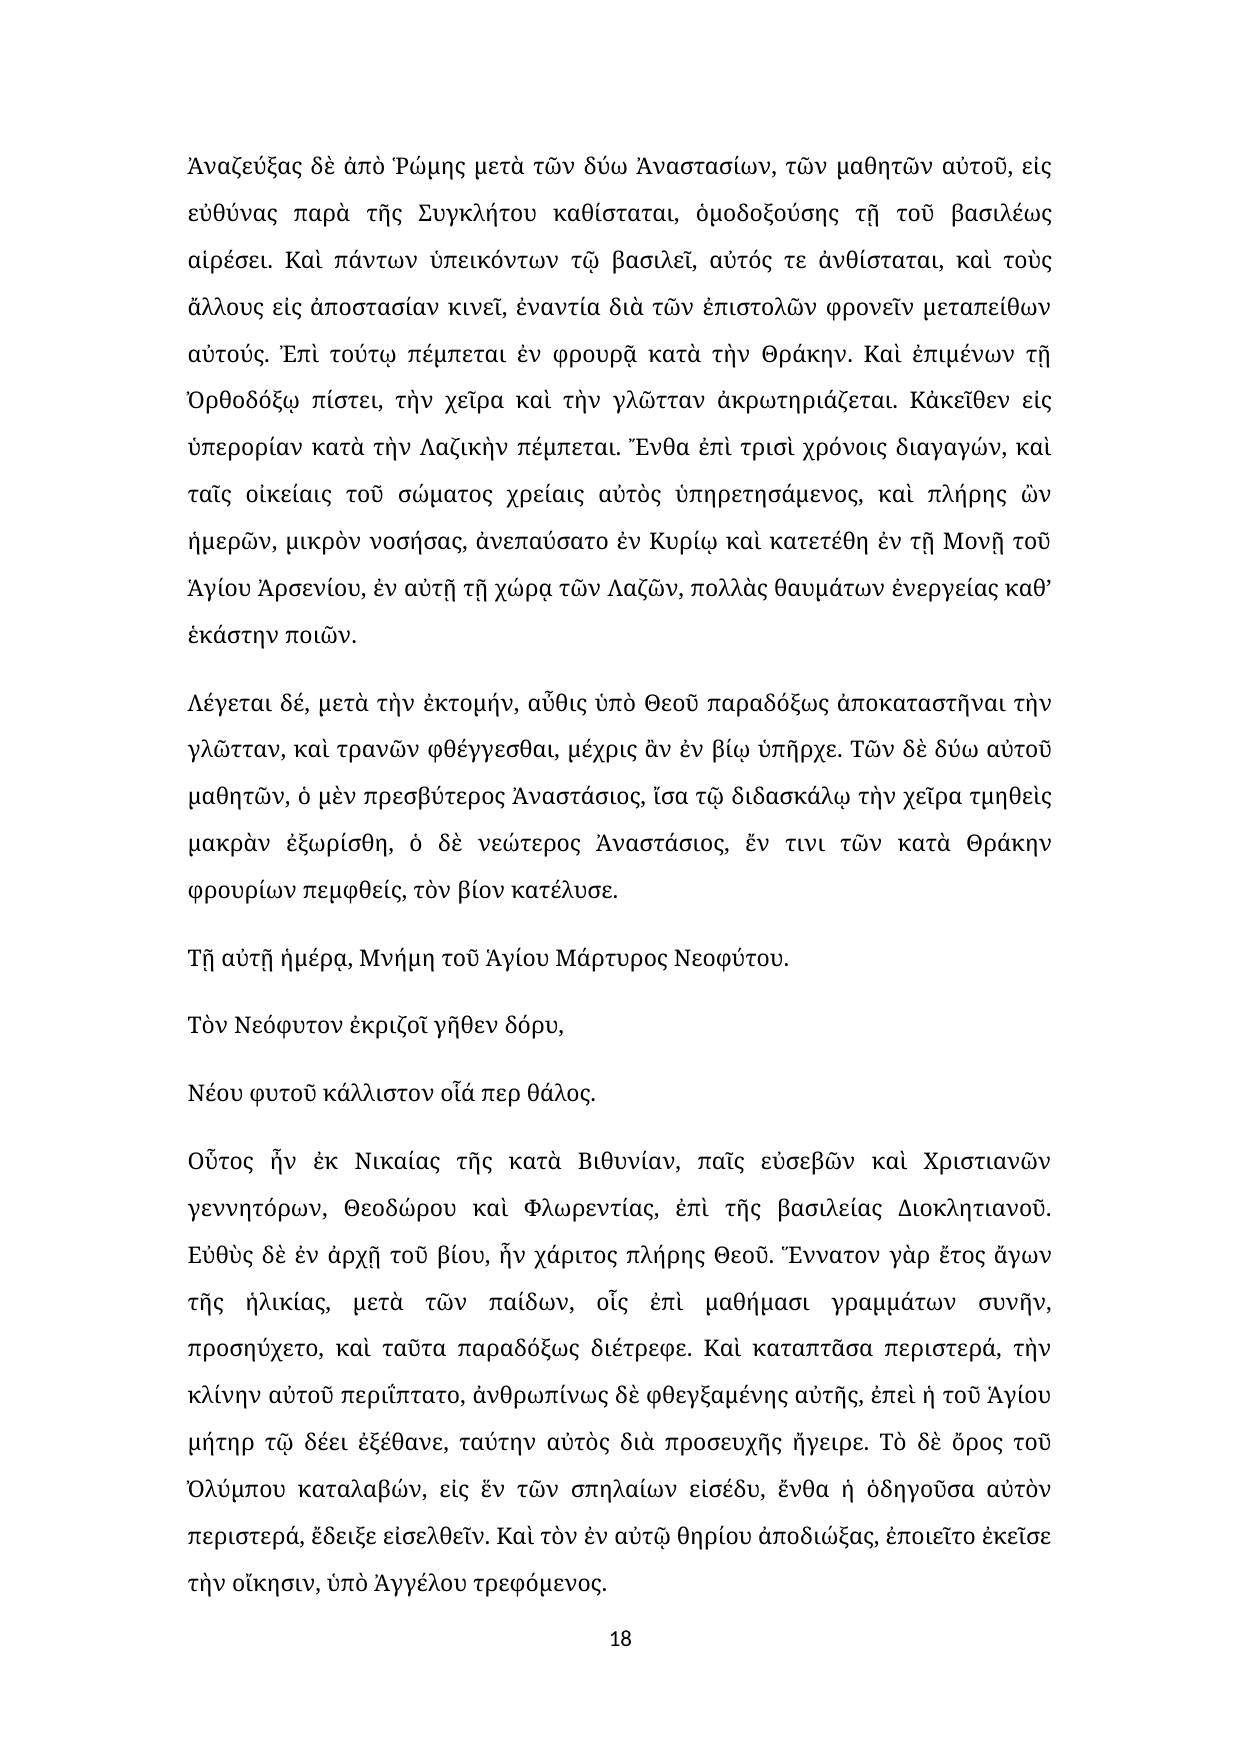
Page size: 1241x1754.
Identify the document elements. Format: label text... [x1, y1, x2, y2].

text Λέγεται δέ, μετὰ τὴν ἐκτομήν, αὖθις ὑπὸ Θεοῦ παραδόξως ἀποκαταστῆναι τὴν γλῶτταν, καὶ τρανῶν φθέγγεσθαι, μέχρις ἂν ἐν βίῳ ὑπῆρχε. Τῶν δὲ δύω αὐτοῦ μαθητῶν, ὁ μὲν πρεσβύτερος Ἀναστάσιος, ἴσα τῷ διδασκάλῳ τὴν χεῖρα τμηθεὶς μακρὰν ἐξωρίσθη, ὁ δὲ νεώτερος Ἀναστάσιος, ἔν τινι τῶν κατὰ Θράκην φρουρίων πεμφθείς, τὸν βίον κατέλυσε. [187, 686, 1053, 905]
text Ἀναζεύξας δὲ ἀπὸ Ῥώμης μετὰ τῶν δύω Ἀναστασίων, τῶν μαθητῶν αὐτοῦ, εἰς εὐθύνας παρὰ τῆς Συγκλήτου καθίσταται, ὁμοδοξούσης τῇ τοῦ βασιλέως αἱρέσει. Καὶ πάντων ὑπεικόντων τῷ βασιλεῖ, αὐτός τε ἀνθίσταται, καὶ τοὺς ἄλλους εἰς ἀποστασίαν κινεῖ, ἐναντία διὰ τῶν ἐπιστολῶν φρονεῖν μεταπείθων αὐτούς. Ἐπὶ τούτῳ πέμπεται ἐν φρουρᾷ κατὰ τὴν Θράκην. Καὶ ἐπιμένων τῇ Ὀρθοδόξῳ πίστει, τὴν χεῖρα καὶ τὴν γλῶτταν ἀκρωτηριάζεται. Κἀκεῖθεν εἰς ὑπερορίαν κατὰ τὴν Λαζικὴν πέμπεται. Ἔνθα ἐπὶ τρισὶ χρόνοις διαγαγών, καὶ ταῖς οἰκείαις τοῦ σώματος χρείαις αὐτὸς ὑπηρετησάμενος, καὶ πλήρης ὢν ἡμερῶν, μικρὸν νοσήσας, ἀνεπαύσατο ἐν Κυρίῳ καὶ κατετέθη ἐν τῇ Μονῇ τοῦ Ἁγίου Ἀρσενίου, ἐν αὐτῇ τῇ χώρᾳ τῶν Λαζῶν, πολλὰς θαυμάτων ἐνεργείας καθ’ ἑκάστην ποιῶν. [187, 150, 1053, 650]
text Νέου φυτοῦ κάλλιστον οἷά περ θάλος. [187, 1077, 1053, 1108]
text Τῇ αὐτῇ ἡμέρᾳ, Μνήμη τοῦ Ἁγίου Μάρτυρος Νεοφύτου. [187, 942, 1053, 973]
text Οὗτος ἦν ἐκ Νικαίας τῆς κατὰ Βιθυνίαν, παῖς εὐσεβῶν καὶ Χριστιανῶν γεννητόρων, Θεοδώρου καὶ Φλωρεντίας, ἐπὶ τῆς βασιλείας Διοκλητιανοῦ. Εὐθὺς δὲ ἐν ἀρχῇ τοῦ βίου, ἧν χάριτος πλήρης Θεοῦ. Ἕννατον γὰρ ἔτος ἄγων τῆς ἡλικίας, μετὰ τῶν παίδων, οἷς ἐπὶ μαθήμασι γραμμάτων συνῆν, προσηύχετο, καὶ ταῦτα παραδόξως διέτρεφε. Καὶ καταπτᾶσα περιστερά, τὴν κλίνην αὐτοῦ περιΐπτατο, ἀνθρωπίνως δὲ φθεγξαμένης αὐτῆς, ἐπεὶ ἡ τοῦ Ἁγίου μήτηρ τῷ δέει ἐξέθανε, ταύτην αὐτὸς διὰ προσευχῆς ἤγειρε. Τὸ δὲ ὄρος τοῦ Ὀλύμπου καταλαβών, εἰς ἕν τῶν σπηλαίων εἰσέδυ, ἔνθα ἡ ὁδηγοῦσα αὐτὸν περιστερά, ἔδειξε εἰσελθεῖν. Καὶ τὸν ἐν αὐτῷ θηρίου ἀποδιώξας, ἐποιεῖτο ἐκεῖσε τὴν οἴκησιν, ὑπὸ Ἀγγέλου τρεφόμενος. [187, 1145, 1053, 1598]
text Τὸν Νεόφυτον ἐκριζοῖ γῆθεν δόρυ, [187, 1009, 1053, 1041]
